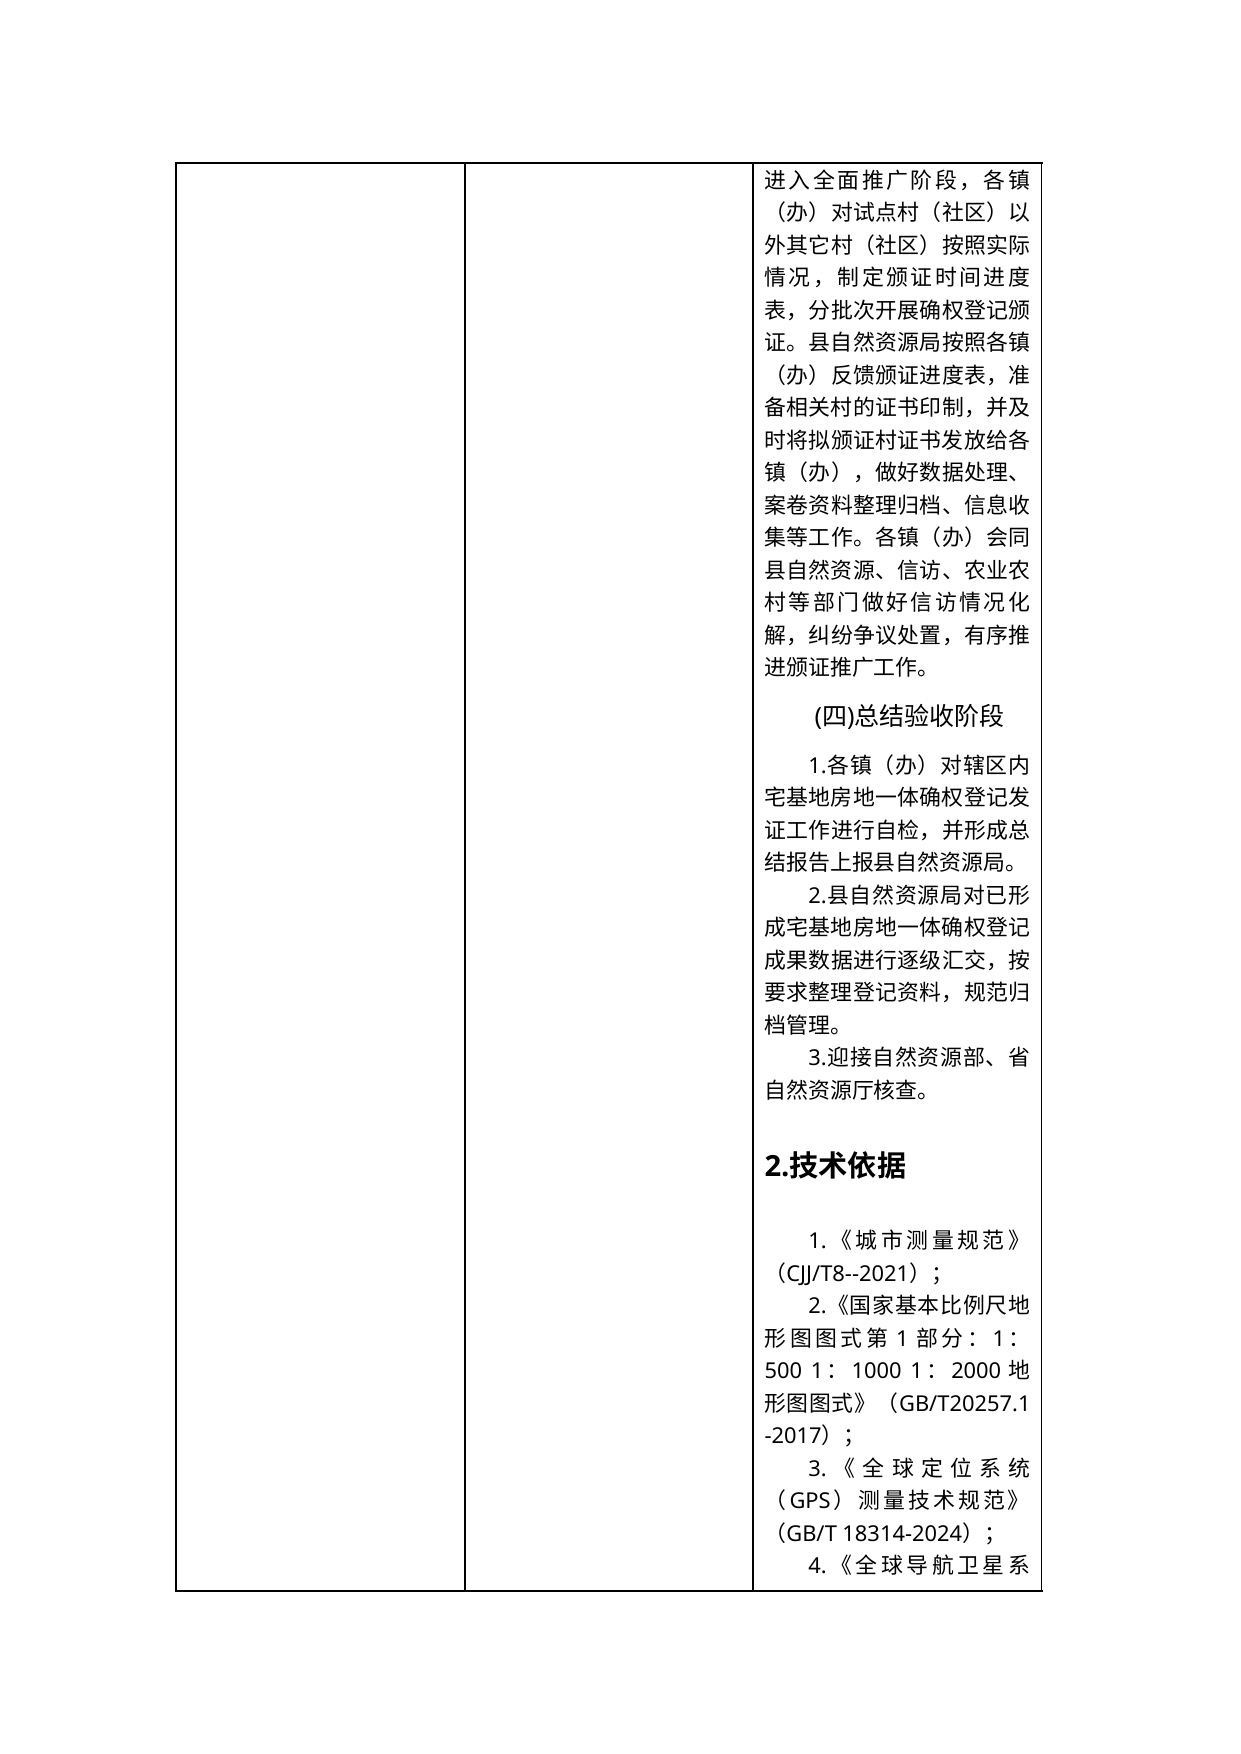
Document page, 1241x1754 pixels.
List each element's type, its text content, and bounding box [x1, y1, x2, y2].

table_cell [754, 164, 1041, 1590]
table_cell [466, 164, 752, 1590]
table_cell 1 [177, 164, 464, 1590]
